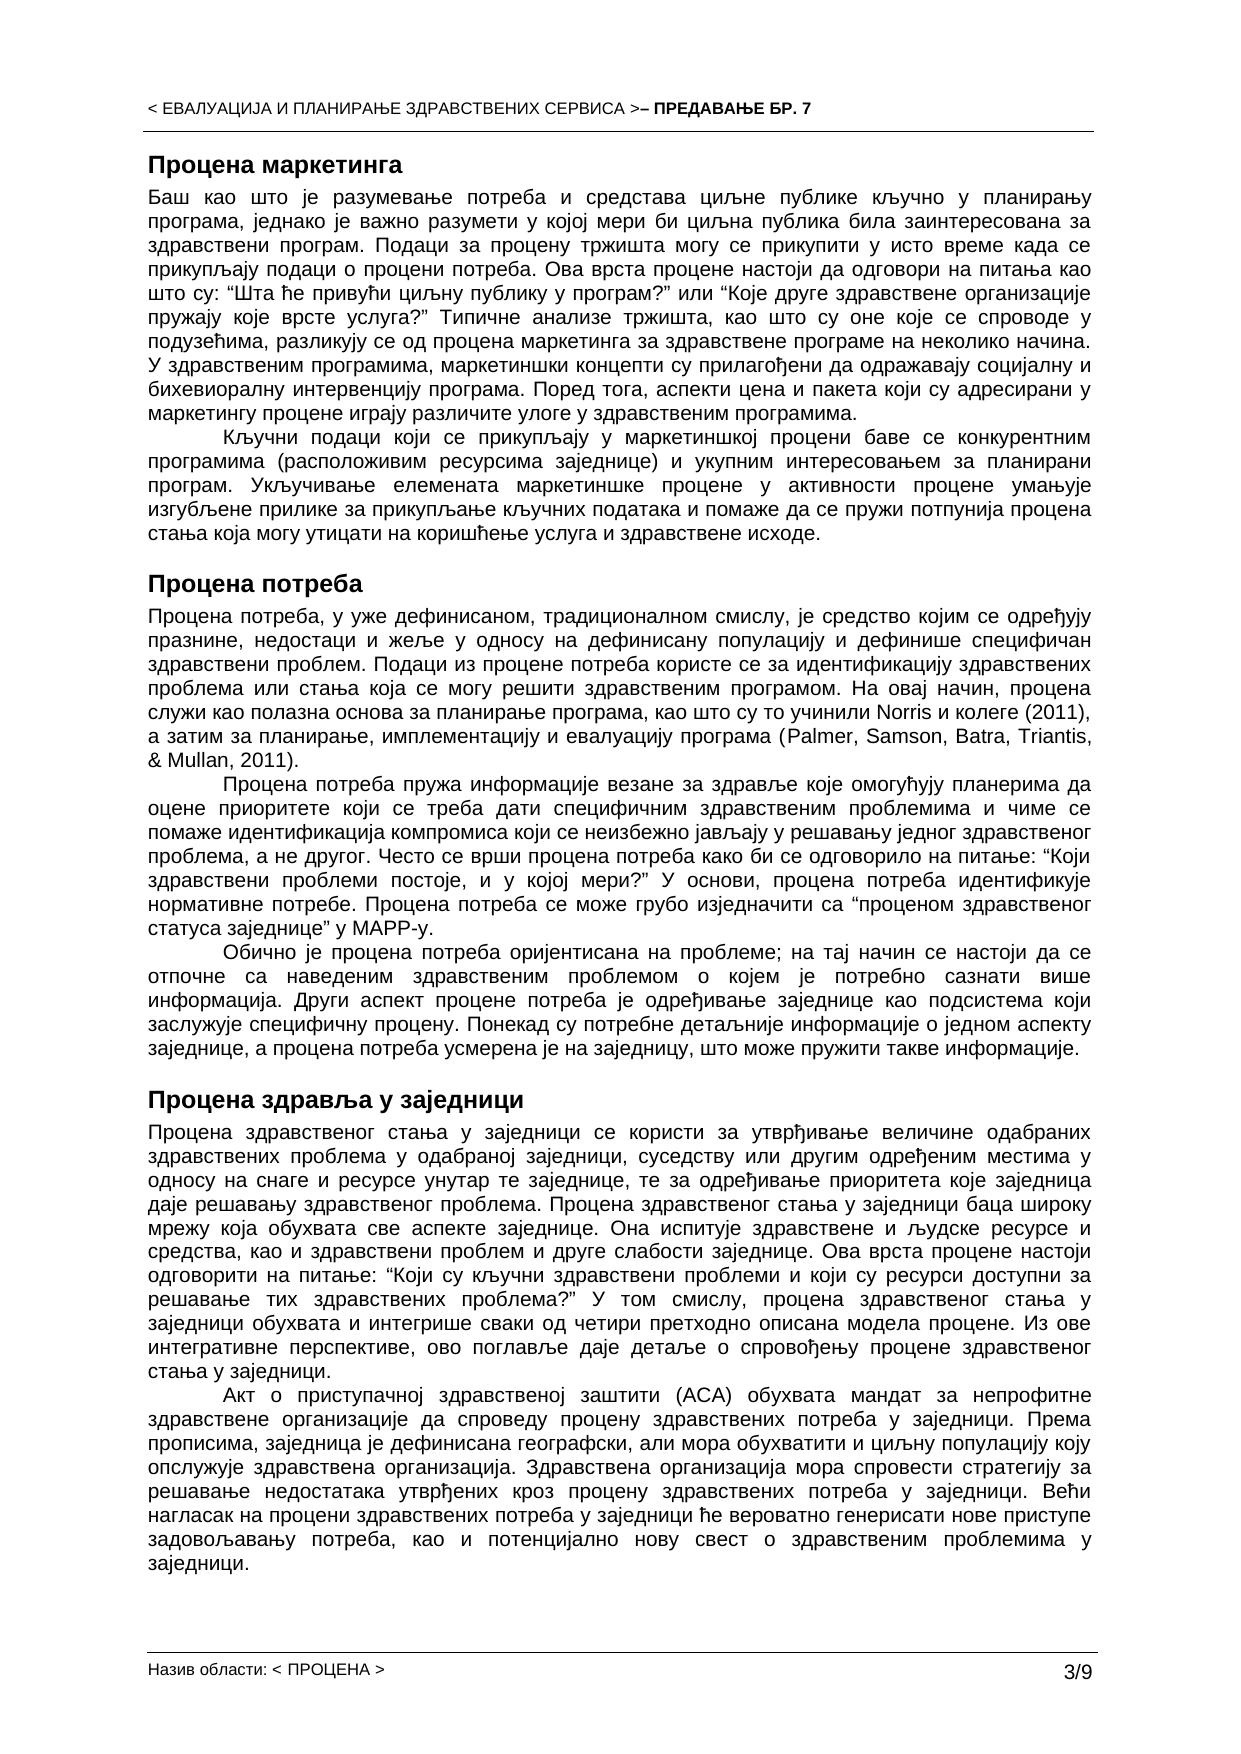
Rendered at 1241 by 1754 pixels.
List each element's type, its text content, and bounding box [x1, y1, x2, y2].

text Кључни подаци који се прикупљају у маркетиншкој процени баве се конкурентним програмима (расположивим ресурсима заједнице) и укупним интересовањем за планирани програм. Укључивање елемената маркетиншке процене у активности процене умањује изгубљене прилике за прикупљање кључних података и помаже да се пружи потпунија процена стања која могу утицати на коришћење услуга и здравствене исходе. [148, 424, 1092, 544]
subtitle Проценa маркетинга [148, 150, 1092, 179]
text Aкт о приступачној здравственој заштити (АCА) обухвата мандат за непрофитне здравствене организације да спроведу процену здравствених потреба у заједници. Према прописима, заједница је дефинисана географски, али мора обухватити и циљну популацију коју опслужује здравствена организација. Здравствена организација мора спровести стратегију за решавање недостатака утврђених кроз процену здравствених потреба у заједници. Већи нагласак на процени здравствених потреба у заједници ће вероватно генерисати нове приступе задовољавању потреба, као и потенцијално нову свест о здравственим проблемима у заједници. [148, 1383, 1092, 1575]
text Процена потреба, у уже дефинисаном, традиционалном смислу, је средство којим се одређују празнине, недостаци и жеље у односу на дефинисану популацију и дефинише специфичан здравствени проблем. Подаци из процене потреба користе се за идентификацију здравствених проблема или стања која се могу решити здравственим програмом. На овај начин, процена служи као полазна основа за планирање програма, као што су то учинили Norris и колеге (2011), а затим за планирање, имплементацију и евалуацију програма (Palmer, Samson, Batra, Triantis, & Mullan, 2011). [148, 604, 1092, 772]
text Процена здравственог стања у заједници се користи за утврђивање величине одабраних здравствених проблема у одабраној заједници, суседству или другим одређеним местима у односу на снаге и ресурсе унутар те заједнице, те за одређивање приоритета које заједница даје решавању здравственог проблема. Процена здравственог стања у заједници баца широку мрежу која обухвата све аспекте заједнице. Она испитује здравствене и људске ресурсе и средства, као и здравствени проблем и друге слабости заједнице. Ова врста процене настоји одговорити на питање: “Који су кључни здравствени проблеми и који су ресурси доступни за решавање тих здравствених проблема?” У том смислу, процена здравственог стања у заједници обухвата и интегрише сваки од четири претходно описана модела процене. Из ове интегративне перспективе, ово поглавље даје детаље о спровођењу процене здравственог стања у заједници. [148, 1119, 1092, 1383]
text Процена потреба пружа информације везане за здравље које омогућују планерима да оцене приоритете који се треба дати специфичним здравственим проблемима и чиме се помаже идентификација компромиса који се неизбежно јављају у решавању једног здравственог проблема, а не другог. Често се врши процена потреба како би се одговорило на питање: “Који здравствени проблеми постоје, и у којој мери?” У основи, процена потреба идентификује нормативне потребе. Процена потреба се може грубо изједначити са “проценом здравственог статуса заједнице” у МАPP-у. [148, 772, 1092, 940]
text Обично је процена потреба оријентисана на проблеме; на тај начин се настоји да се отпочне са наведеним здравственим проблемом о којем је потребно сазнати више информација. Други аспект процене потреба је одређивање заједнице као подсистема који заслужује специфичну процену. Понекад су потребне детаљније информације о једном аспекту заједнице, а процена потреба усмерена је на заједницу, што може пружити такве информације. [148, 940, 1092, 1059]
subtitle Процена здравља у заједници [148, 1084, 1092, 1113]
text Баш као што је разумевање потреба и средстава циљне публике кључно у планирању програма, једнако је важно разумети у којој мери би циљна публика била заинтересована за здравствени програм. Подаци за процену тржишта могу се прикупити у исто време када се прикупљају подаци о процени потреба. Ова врста процене настоји да одговори на питања као што су: “Шта ће привући циљну публику у програм?” или “Које друге здравствене организације пружају које врсте услуга?” Типичне анализе тржишта, као што су оне које се спроводе у подузећима, разликују се од процена маркетинга за здравствене програме на неколико начина. У здравственим програмима, маркетиншки концепти су прилагођени да одражавају социјалну и бихевиоралну интервенцију програма. Поред тога, аспекти цена и пакета који су адресирани у маркетингу процене играју различите улоге у здравственим програмима. [148, 185, 1092, 424]
subtitle Проценa потреба [148, 569, 1092, 598]
